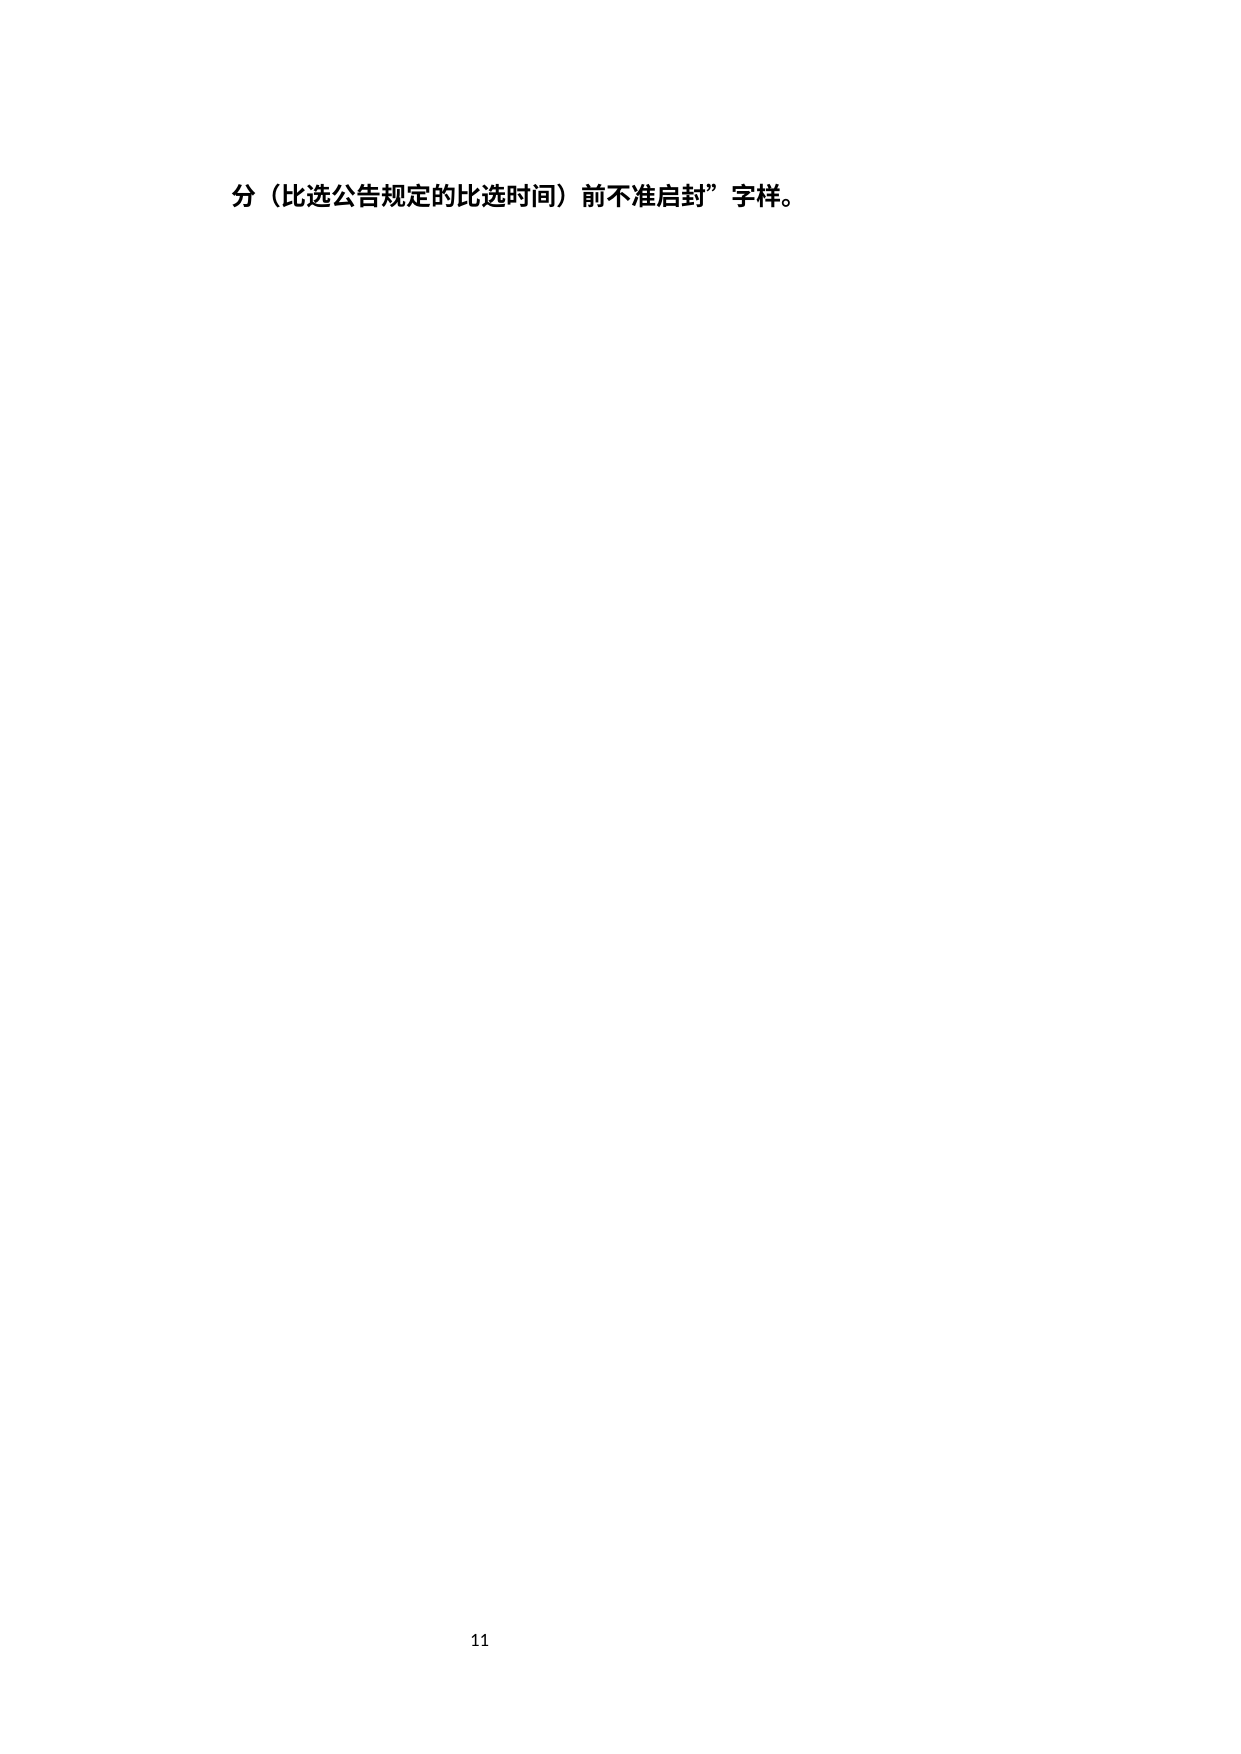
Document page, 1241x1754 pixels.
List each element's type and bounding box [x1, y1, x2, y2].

list [231, 162, 1053, 227]
